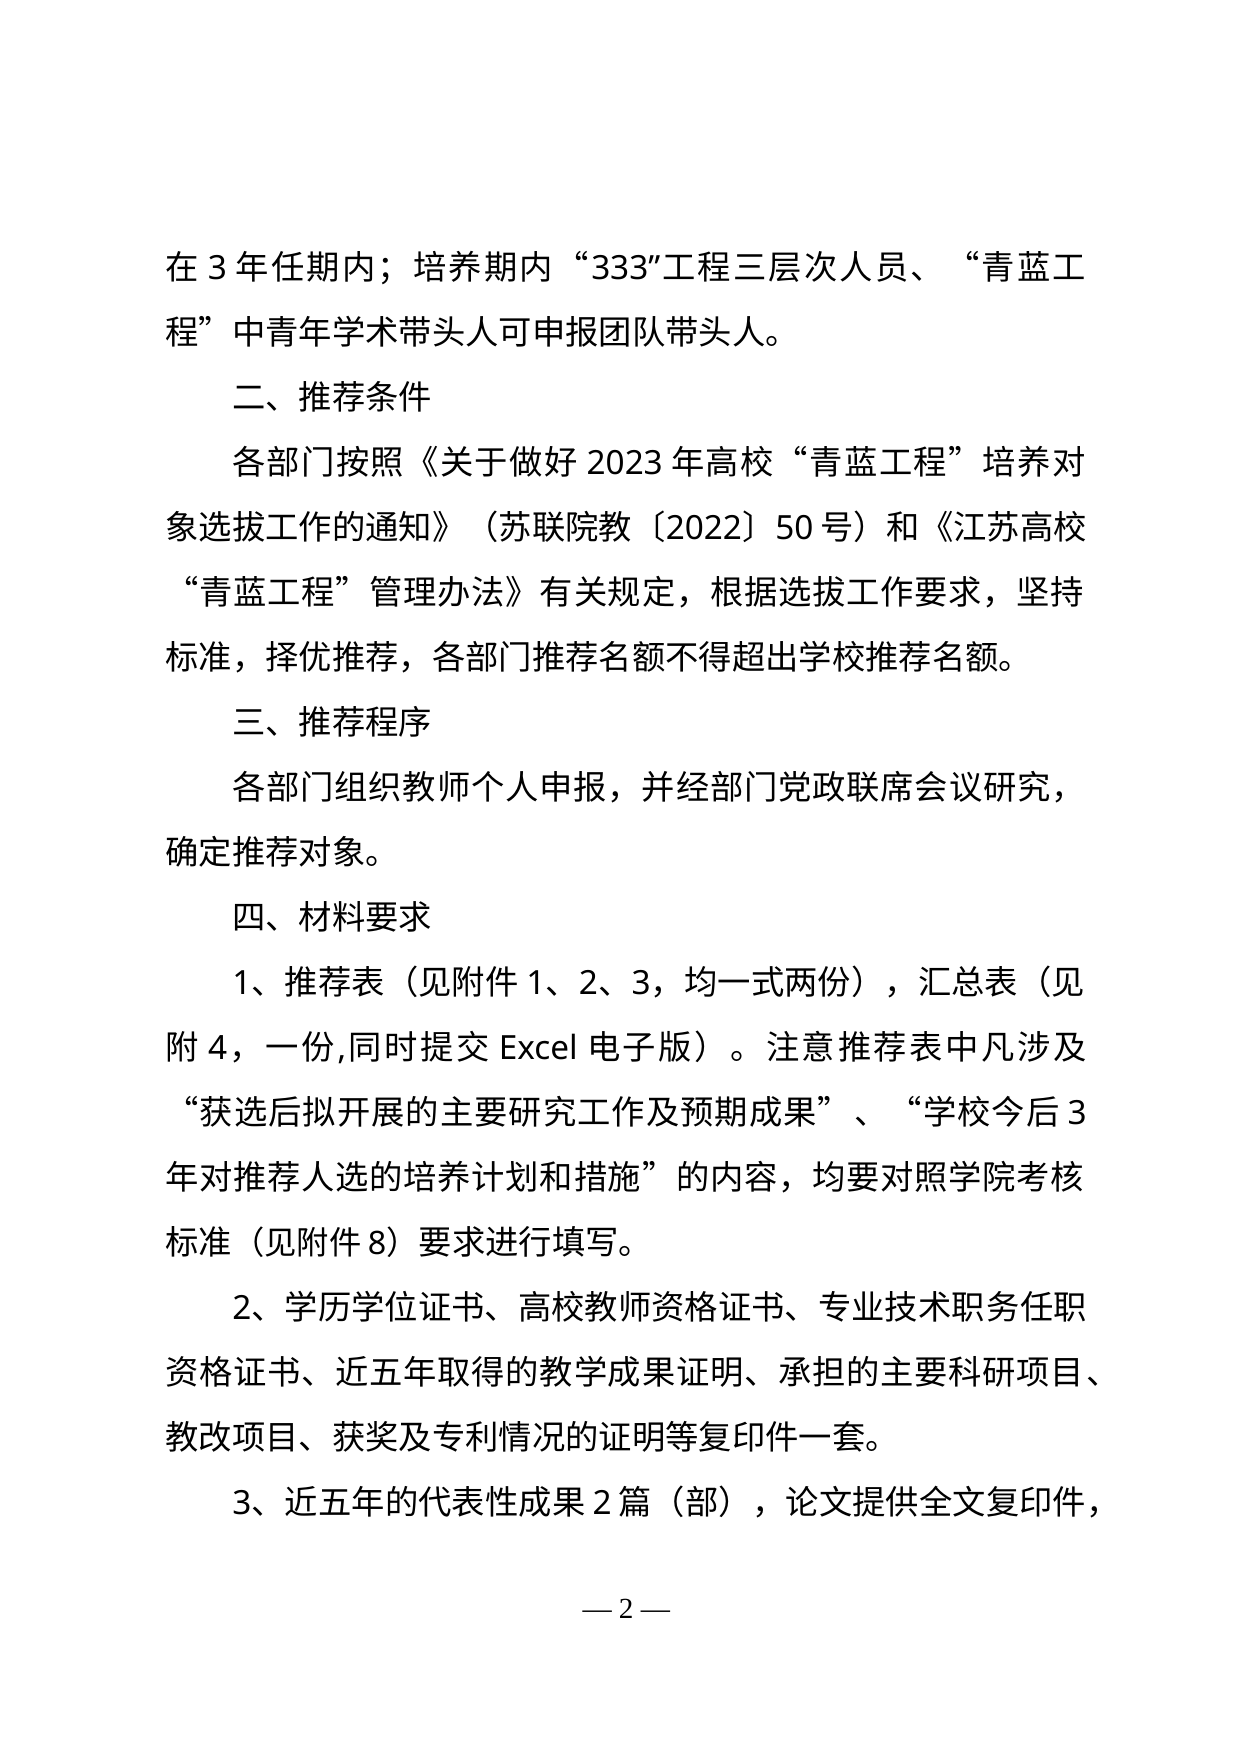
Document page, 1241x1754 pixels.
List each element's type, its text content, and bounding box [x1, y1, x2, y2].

text 三、推荐程序 [165, 688, 1087, 753]
text 各部门按照《关于做好2023年高校“青蓝工程”培养对象选拔工作的通知》（苏联院教〔2022〕50号）和《江苏高校“青蓝工程”管理办法》有关规定，根据选拔工作要求，坚持标准，择优推荐，各部门推荐名额不得超出学校推荐名额。 [165, 428, 1087, 688]
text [165, 233, 1087, 363]
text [165, 1468, 1087, 1533]
text 1、推荐表（见附件1、2、3，均一式两份），汇总表（见附4，一份,同时提交Excel电子版）。注意推荐表中凡涉及“获选后拟开展的主要研究工作及预期成果”、“学校今后3年对推荐人选的培养计划和措施”的内容，均要对照学院考核标准（见附件8）要求进行填写。 [165, 948, 1087, 1273]
text 四、材料要求 [165, 883, 1087, 948]
text 各部门组织教师个人申报，并经部门党政联席会议研究，确定推荐对象。 [165, 753, 1087, 883]
text 2、学历学位证书、高校教师资格证书、专业技术职务任职资格证书、近五年取得的教学成果证明、承担的主要科研项目、教改项目、获奖及专利情况的证明等复印件一套。 [165, 1273, 1087, 1468]
text 二、推荐条件 [165, 363, 1087, 428]
